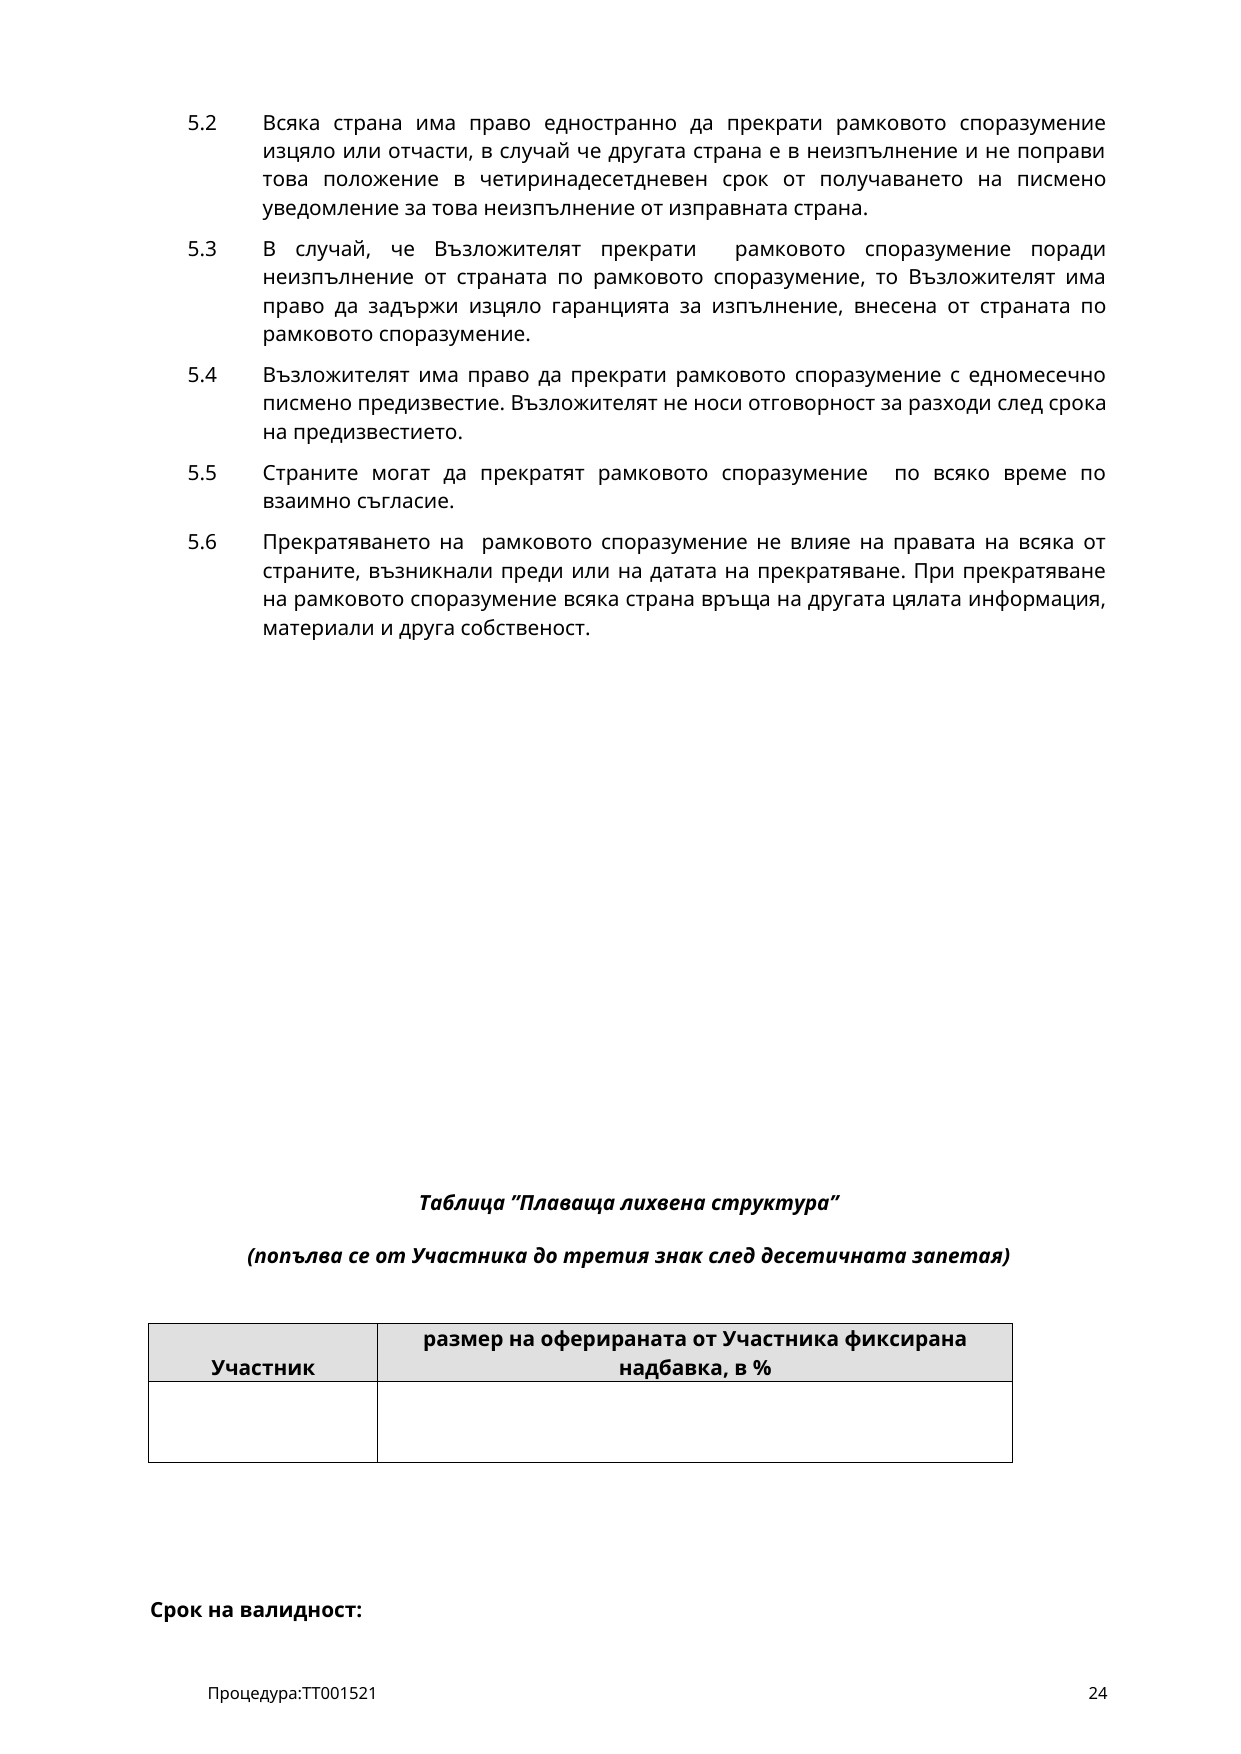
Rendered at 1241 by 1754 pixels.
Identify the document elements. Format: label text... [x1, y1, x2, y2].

table_cell [149, 1382, 377, 1462]
text Срок на валидност: [150, 1595, 1107, 1623]
table_header Участник [149, 1324, 377, 1381]
list Всяка страна има право едностранно да прекрати рамковото споразумение изцяло или отчасти, в случай че другата страна е в неизпълнение и не поправи това положение в четиринадесетдневен срок от получаването на писмено уведомление за това неизпълнение от изправната страна. [187, 108, 1107, 221]
list Страните могат да прекратят рамковото споразумение по всяко време по взаимно съгласие. [187, 458, 1107, 515]
text (попълва се от Участника до третия знак след десетичната запетая) [150, 1241, 1107, 1270]
list Възложителят има право да прекрати рамковото споразумение с едномесечно писмено предизвестие. Възложителят не носи отговорност за разходи след срока на предизвестието. [187, 360, 1107, 445]
table_cell [378, 1382, 1012, 1462]
table_header размер на оферираната от Участника фиксирана надбавка, в % [378, 1324, 1012, 1381]
list Прекратяването на рамковото споразумение не влияе на правата на всяка от страните, възникнали преди или на датата на прекратяване. При прекратяване на рамковото споразумение всяка страна връща на другата цялата информация, материали и друга собственост. [187, 527, 1107, 641]
list В случай, че Възложителят прекрати рамковото споразумение поради неизпълнение от страната по рамковото споразумение, то Възложителят има право да задържи изцяло гаранцията за изпълнение, внесена от страната по рамковото споразумение. [187, 234, 1107, 348]
text Таблица ”Плаваща лихвена структура” [150, 1188, 1107, 1216]
